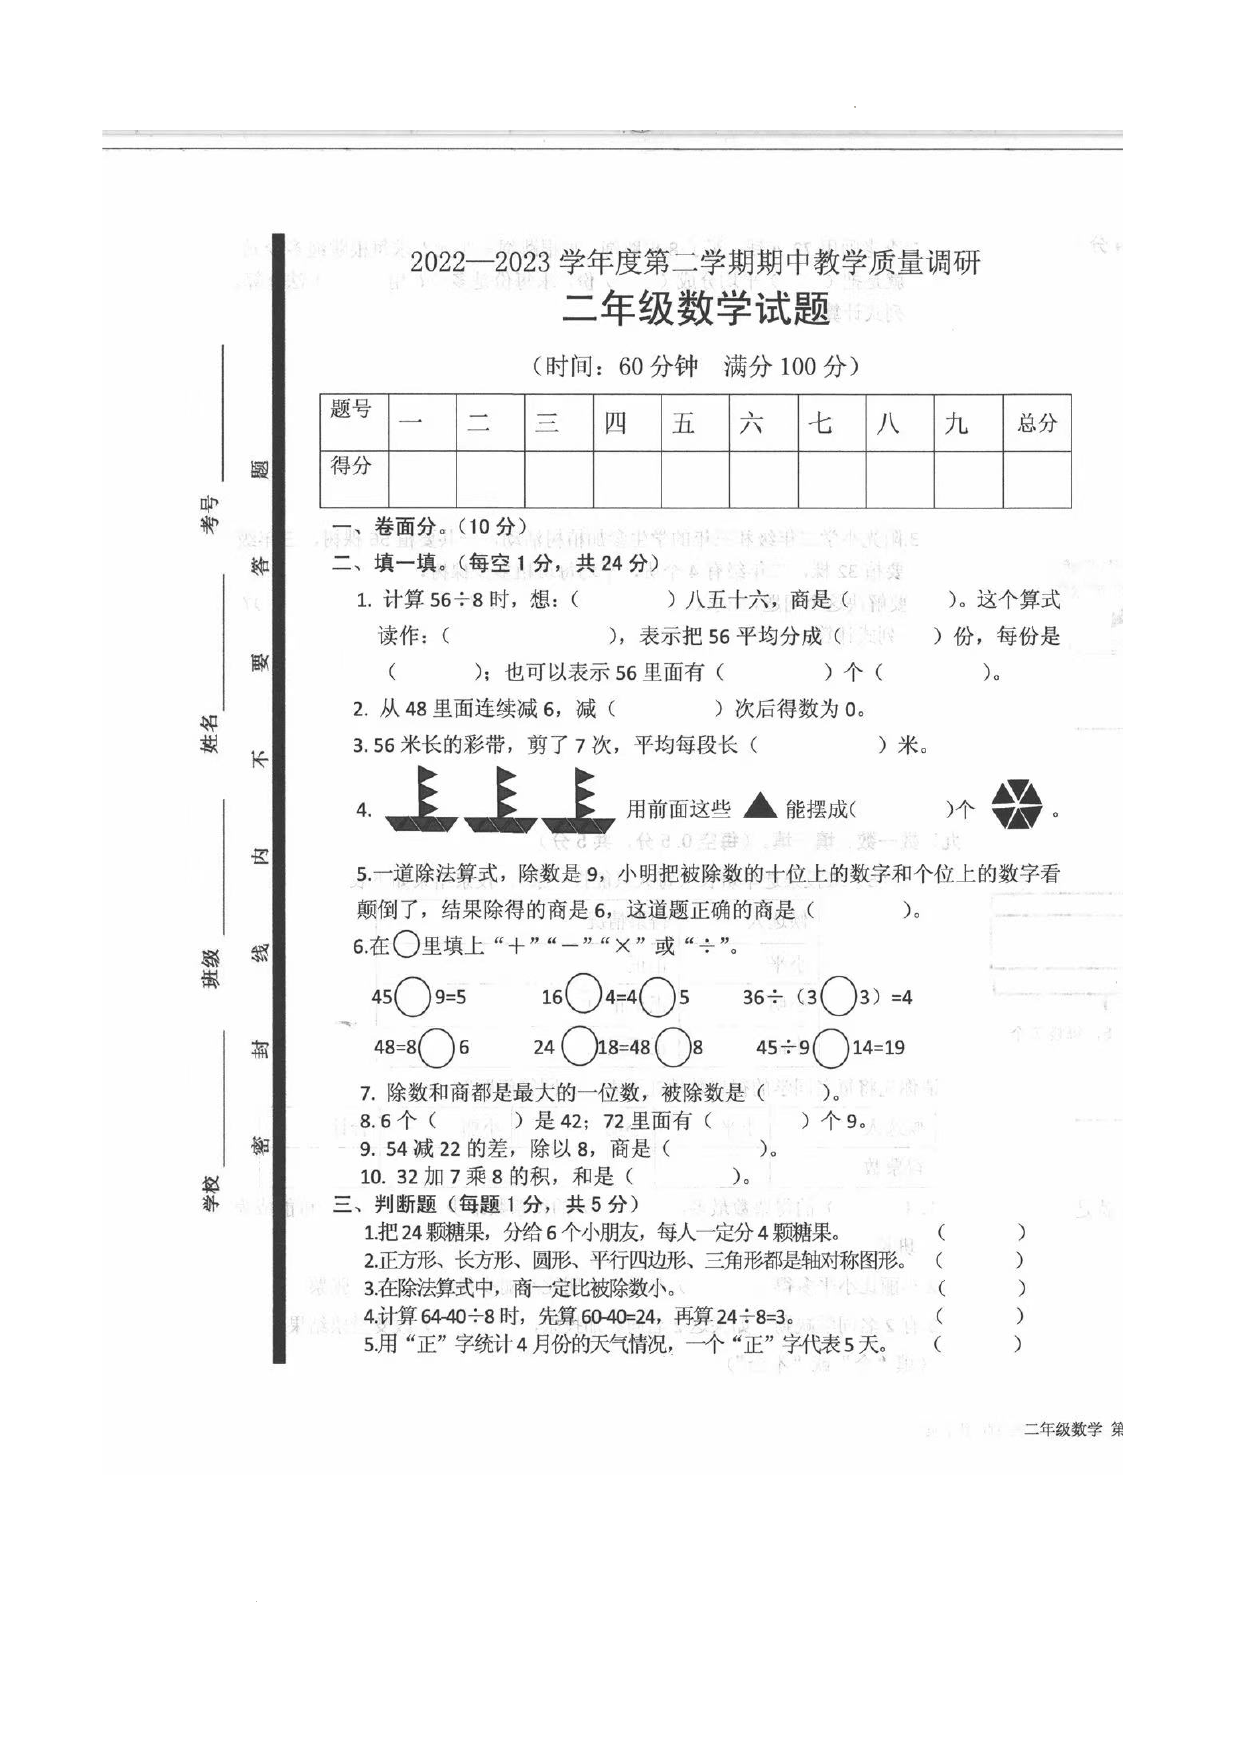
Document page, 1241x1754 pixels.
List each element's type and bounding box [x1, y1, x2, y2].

picture [102, 130, 1123, 1475]
